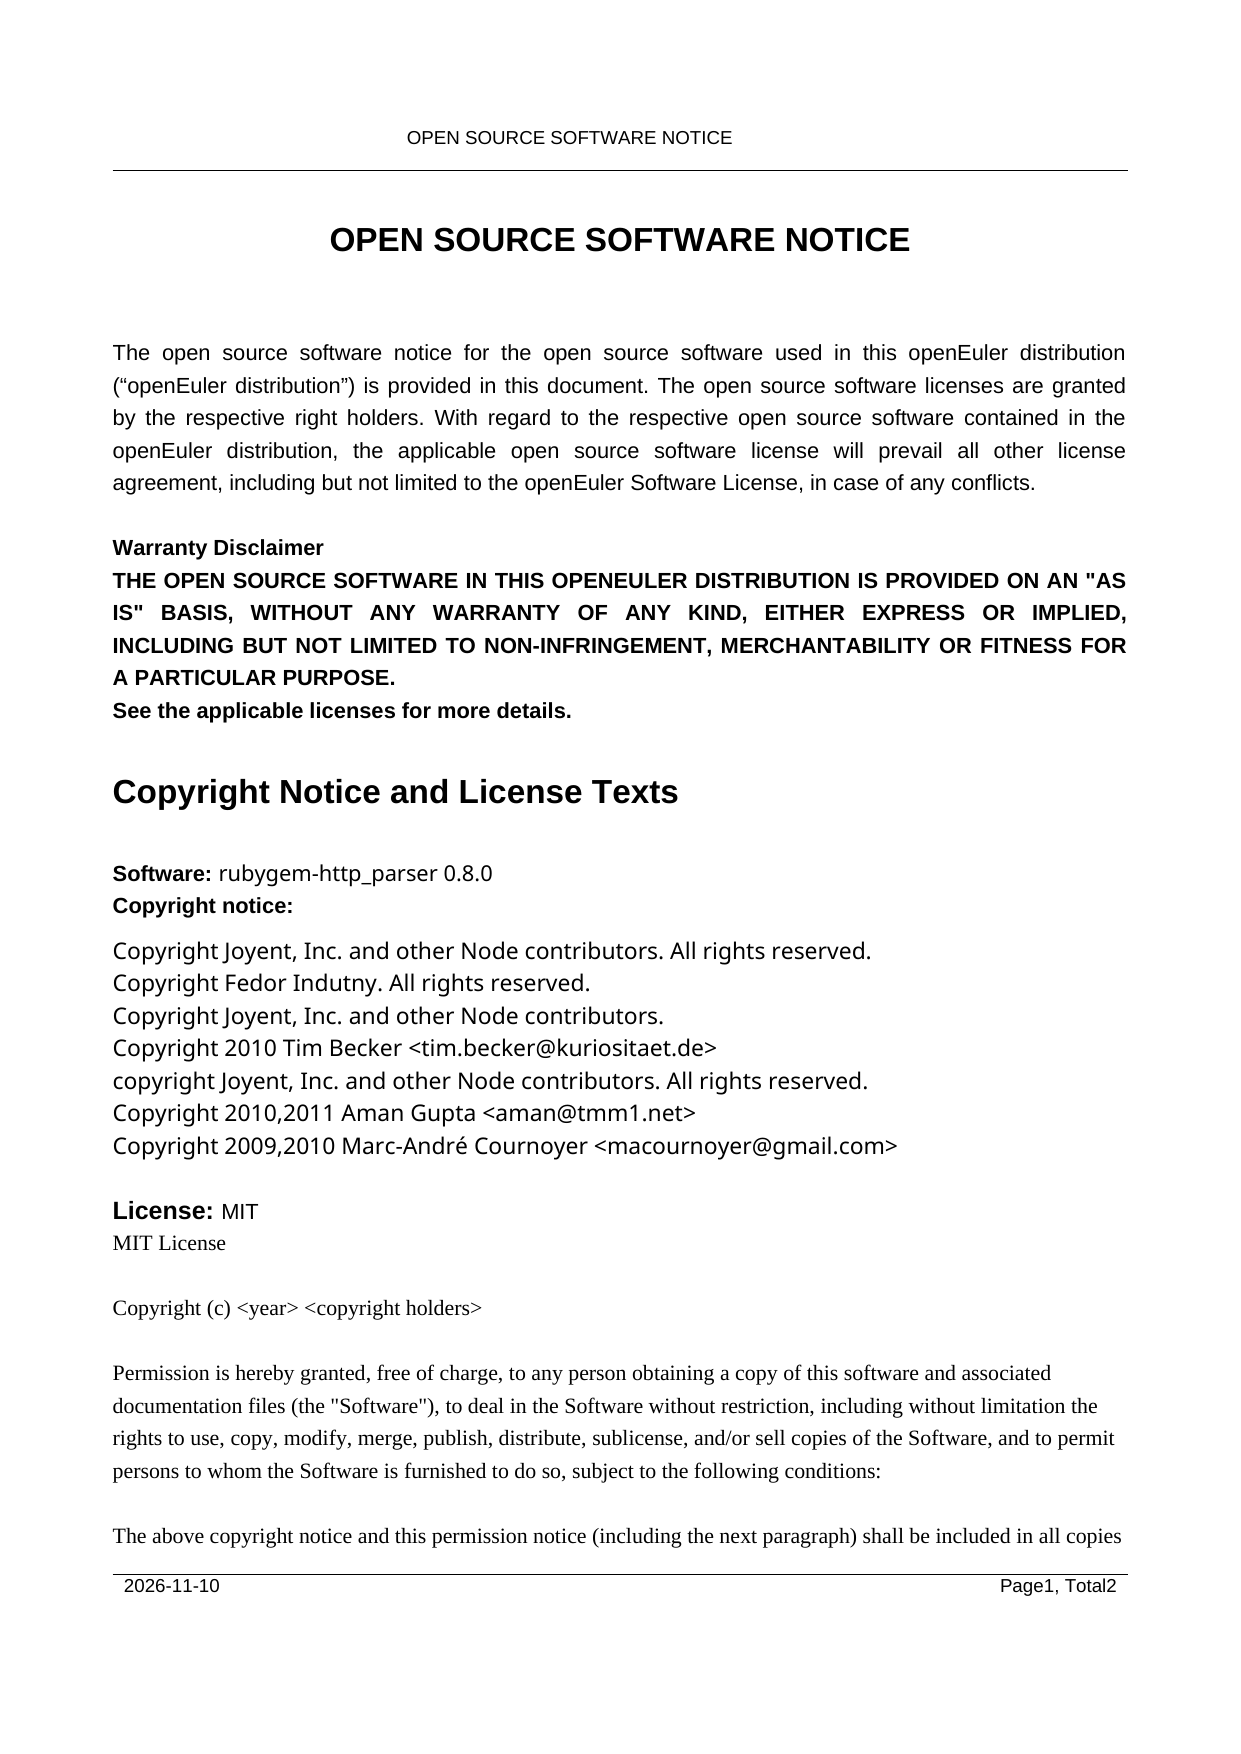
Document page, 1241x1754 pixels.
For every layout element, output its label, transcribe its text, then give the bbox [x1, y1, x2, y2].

text THE OPEN SOURCE SOFTWARE IN THIS OPENEULER DISTRIBUTION IS PROVIDED ON AN "AS IS" BASIS, WITHOUT ANY WARRANTY OF ANY KIND, EITHER EXPRESS OR IMPLIED, INCLUDING BUT NOT LIMITED TO NON-INFRINGEMENT, MERCHANTABILITY OR FITNESS FOR A PARTICULAR PURPOSE. See the applicable licenses for more details. [112, 564, 1128, 726]
text License: MIT [112, 1194, 1128, 1226]
text The open source software notice for the open source software used in this openEuler distribution (“openEuler distribution”) is provided in this document. The open source software licenses are granted by the respective right holders. With regard to the respective open source software contained in the openEuler distribution, the applicable open source software license will prevail all other license agreement, including but not limited to the openEuler Software License, in case of any conflicts. [112, 336, 1128, 499]
text Copyright Joyent, Inc. and other Node contributors. All rights reserved. Copyright Fedor Indutny. All rights reserved. Copyright Joyent, Inc. and other Node contributors. Copyright 2010 Tim Becker <tim.becker@kuriositaet.de> copyright Joyent, Inc. and other Node contributors. All rights reserved. Copyright 2010,2011 Aman Gupta <aman@tmm1.net> Copyright 2009,2010 Marc-André Cournoyer <macournoyer@gmail.com> [112, 934, 1128, 1194]
text Copyright notice: [112, 889, 1128, 921]
text Copyright Notice and License Texts [112, 759, 1128, 824]
title Software: rubygem-http_parser 0.8.0 [112, 856, 1128, 889]
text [112, 1226, 1128, 1551]
text OPEN SOURCE SOFTWARE NOTICE [112, 206, 1128, 271]
text Warranty Disclaimer [112, 531, 1128, 564]
